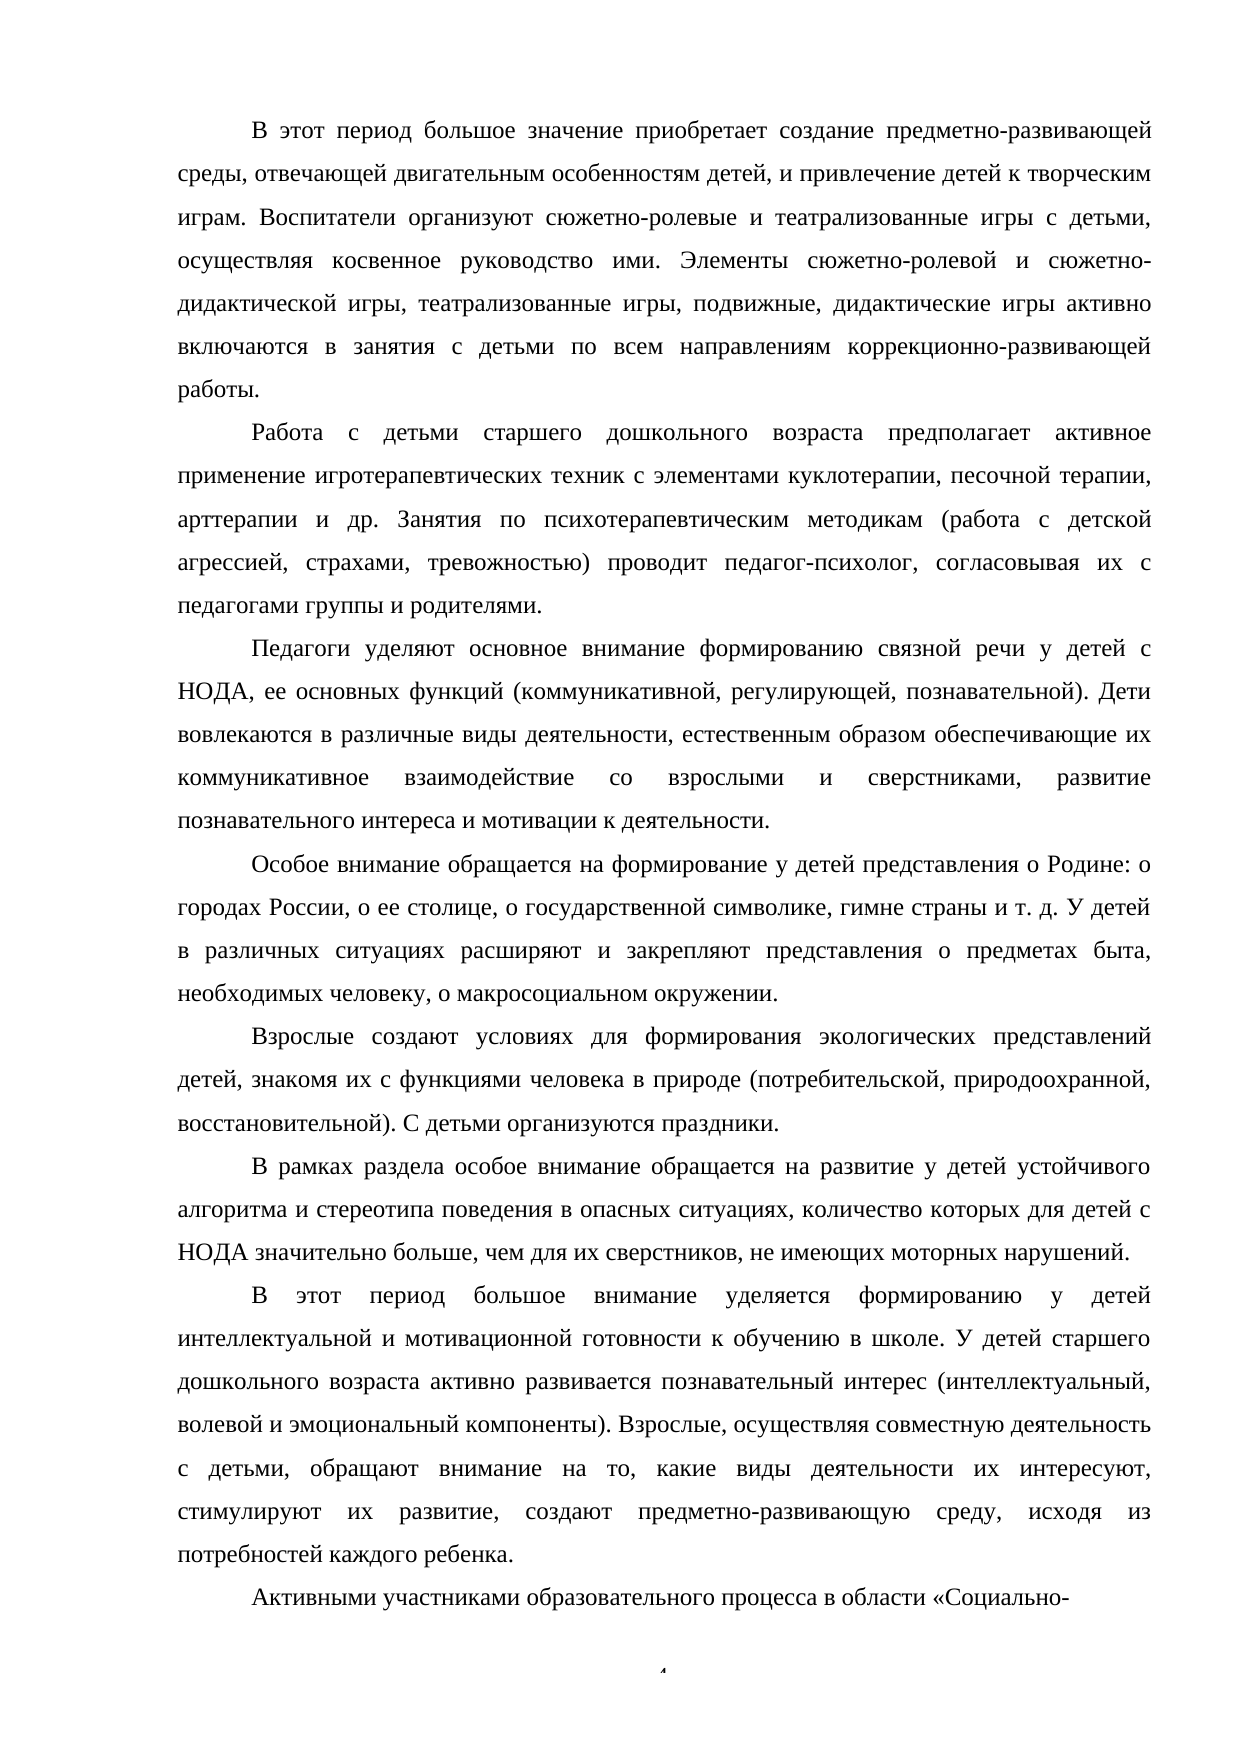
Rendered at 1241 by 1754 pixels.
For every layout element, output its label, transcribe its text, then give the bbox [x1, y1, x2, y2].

text Особое внимание обращается на формирование у детей представления о Родине: о городах России, о ее столице, о государственной символике, гимне страны и т. д. У детей в различных ситуациях расширяют и закрепляют представления о предметах быта, необходимых человеку, о макросоциальном окружении. [177, 849, 1152, 1007]
text Педагоги уделяют основное внимание формированию связной речи у детей с НОДА, ее основных функций (коммуникативной, регулирующей, познавательной). Дети вовлекаются в различные виды деятельности, естественным образом обеспечивающие их коммуникативное взаимодействие со взрослыми и сверстниками, развитие познавательного интереса и мотивации к деятельности. [177, 633, 1152, 834]
text В этот период большое внимание уделяется формированию у детей интеллектуальной и мотивационной готовности к обучению в школе. У детей старшего дошкольного возраста активно развивается познавательный интерес (интеллектуальный, волевой и эмоциональный компоненты). Взрослые, осуществляя совместную деятельность с детьми, обращают внимание на то, какие виды деятельности их интересуют, стимулируют их развитие, создают предметно-развивающую среду, исходя из потребностей каждого ребенка. [177, 1280, 1152, 1568]
text Активными участниками образовательного процесса в области «Социально- [251, 1582, 1163, 1611]
text В этот период большое значение приобретает создание предметно-развивающей среды, отвечающей двигательным особенностям детей, и привлечение детей к творческим играм. Воспитатели организуют сюжетно-ролевые и театрализованные игры с детьми, осуществляя косвенное руководство ими. Элементы сюжетно-ролевой и сюжетно- дидактической игры, театрализованные игры, подвижные, дидактические игры активно включаются в занятия с детьми по всем направлениям коррекционно-развивающей работы. [177, 115, 1152, 403]
text Работа с детьми старшего дошкольного возраста предполагает активное применение игротерапевтических техник с элементами куклотерапии, песочной терапии, арттерапии и др. Занятия по психотерапевтическим методикам (работа с детской агрессией, страхами, тревожностью) проводит педагог-психолог, согласовывая их с педагогами группы и родителями. [177, 417, 1152, 619]
text В рамках раздела особое внимание обращается на развитие у детей устойчивого алгоритма и стереотипа поведения в опасных ситуациях, количество которых для детей с НОДА значительно больше, чем для их сверстников, не имеющих моторных нарушений. [177, 1151, 1151, 1266]
text Взрослые создают условиях для формирования экологических представлений детей, знакомя их с функциями человека в природе (потребительской, природоохранной, восстановительной). С детьми организуются праздники. [177, 1021, 1152, 1136]
